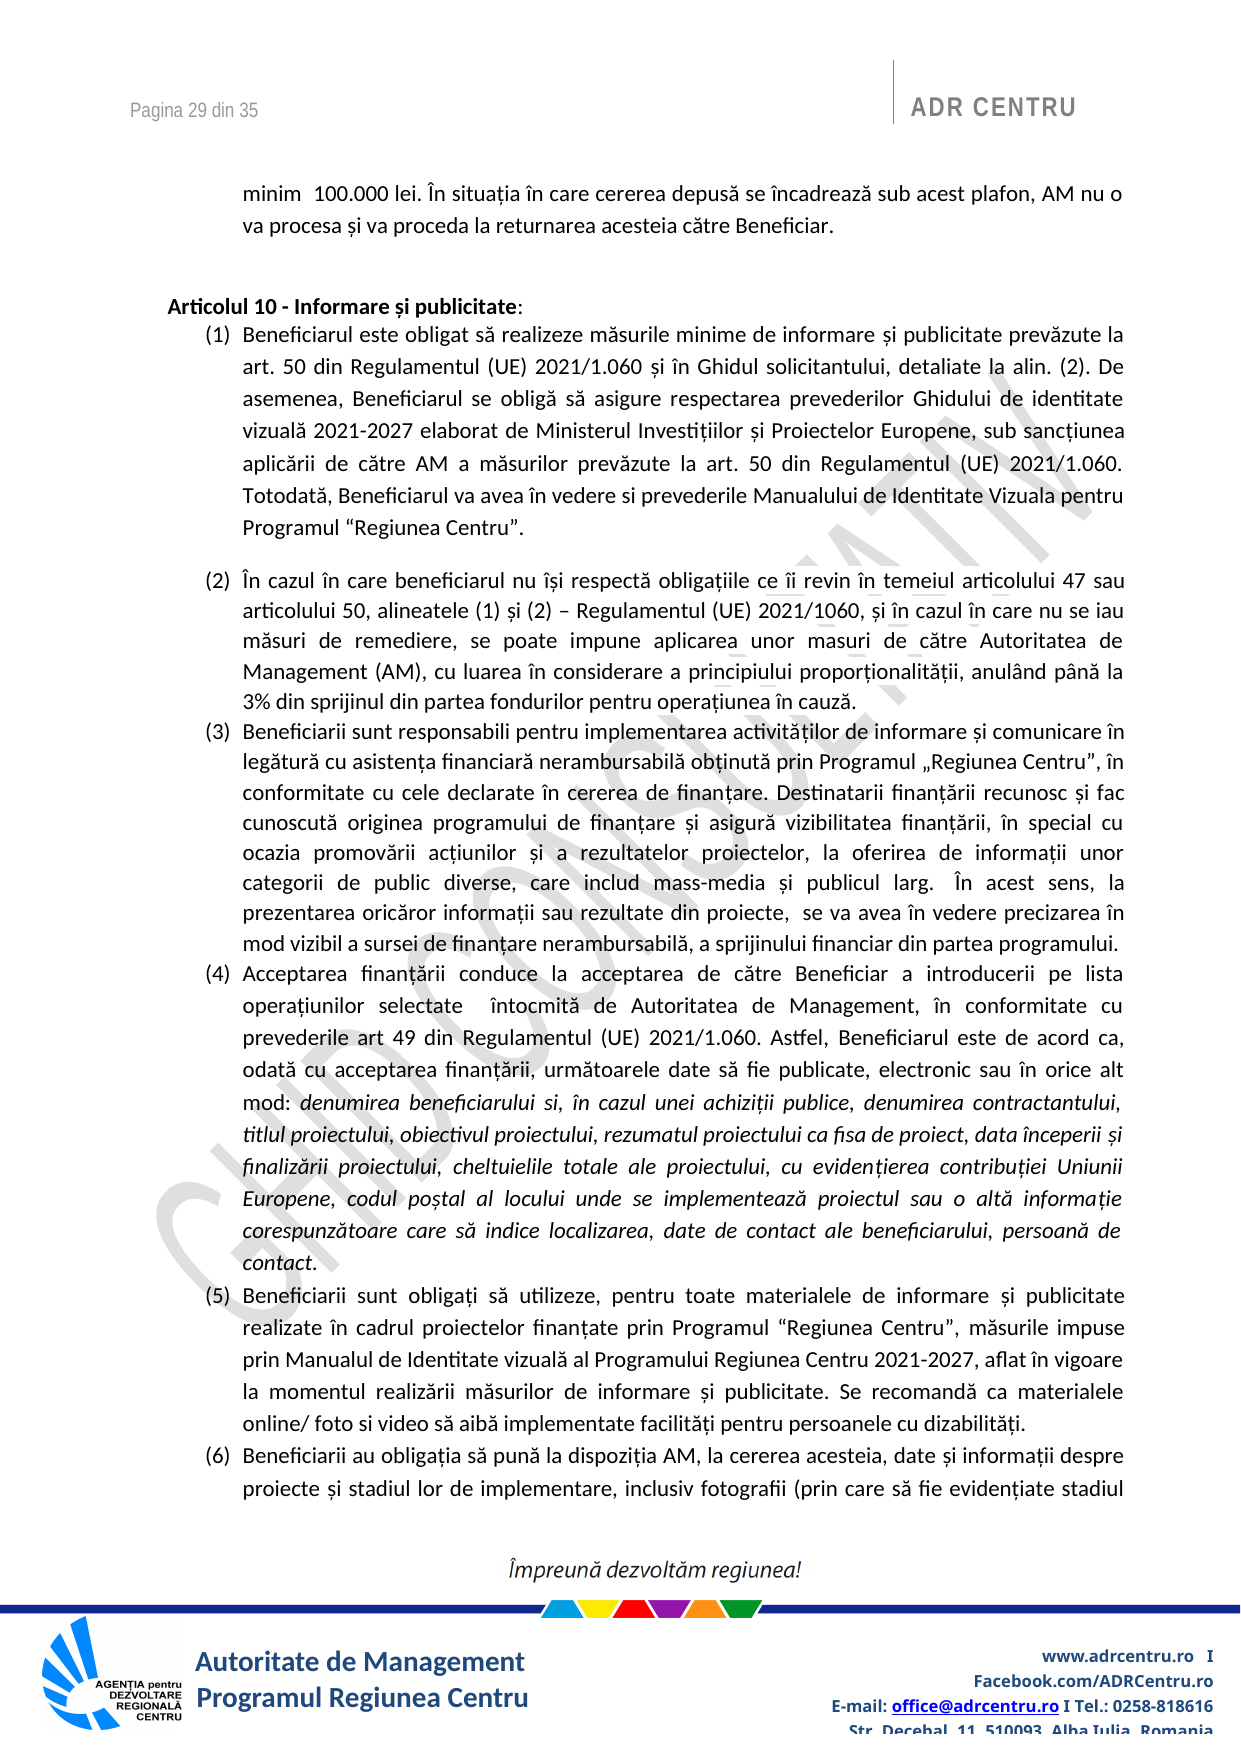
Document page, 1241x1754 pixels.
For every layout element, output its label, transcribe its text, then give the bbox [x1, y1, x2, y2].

list Beneficiarul este obligat să realizeze măsurile minime de informare şi publicitate prevăzute la art. 50 din Regulamentul (UE) 2021/1.060 şi în Ghidul solicitantului, detaliate la alin. (2). De asemenea, Beneficiarul se obligă să asigure respectarea prevederilor Ghidului de identitate vizuală 2021-2027 elaborat de Ministerul Investiţiilor şi Proiectelor Europene, sub sancţiunea aplicării de către AM a măsurilor prevăzute la art. 50 din Regulamentul (UE) 2021/1.060. Totodată, Beneficiarul va avea în vedere si prevederile Manualului de Identitate Vizuala pentru Programul “Regiunea Centru”. [205, 320, 1125, 541]
list Acceptarea finanţării conduce la acceptarea de către Beneficiar a introducerii pe lista operațiunilor selectate întocmită de Autoritatea de Management, în conformitate cu prevederile art 49 din Regulamentul (UE) 2021/1.060. Astfel, Beneficiarul este de acord ca, odată cu acceptarea finanţării, următoarele date să fie publicate, electronic sau în orice alt mod: denumirea beneficiarului si, în cazul unei achiziții publice, denumirea contractantului, titlul proiectului, obiectivul proiectului, rezumatul proiectului ca fisa de proiect, data începerii şi finalizării proiectului, cheltuielile totale ale proiectului, cu evidenţierea contribuţiei Uniunii Europene, codul poştal al locului unde se implementează proiectul sau o altă informaţie corespunzătoare care să indice localizarea, date de contact ale beneficiarului, persoană de contact. [205, 959, 1125, 1277]
picture [0, 1600, 550, 1730]
list În cazul în care beneficiarul nu își respectă obligațiile ce îi revin în temeiul articolului 47 sau articolului 50, alineatele (1) și (2) – Regulamentul (UE) 2021/1060, și în cazul în care nu se iau măsuri de remediere, se poate impune aplicarea unor masuri de către Autoritatea de Management (AM), cu luarea în considerare a principiului proporționalității, anulând până la 3% din sprijinul din partea fondurilor pentru operațiunea în cauză. [205, 566, 1125, 715]
picture [495, 1556, 814, 1583]
text Articolul 10 - Informare și publicitate: [167, 292, 1125, 320]
picture [574, 1600, 1241, 1618]
list Beneficiarii sunt responsabili pentru implementarea activităţilor de informare şi comunicare în legătură cu asistenţa financiară nerambursabilă obţinută prin Programul „Regiunea Centru”, în conformitate cu cele declarate în cererea de finanţare. Destinatarii finanțării recunosc și fac cunoscută originea programului de finanțare și asigură vizibilitatea finanțării, în special cu ocazia promovării acțiunilor și a rezultatelor proiectelor, la oferirea de informații unor categorii de public diverse, care includ mass-media și publicul larg. În acest sens, la prezentarea oricăror informații sau rezultate din proiecte, se va avea în vedere precizarea în mod vizibil a sursei de finanțare nerambursabilă, a sprijinului financiar din partea programului. [205, 717, 1125, 957]
list Beneficiarii sunt obligaţi să utilizeze, pentru toate materialele de informare şi publicitate realizate în cadrul proiectelor finanţate prin Programul “Regiunea Centru”, măsurile impuse prin Manualul de Identitate vizuală al Programului Regiunea Centru 2021-2027, aflat în vigoare la momentul realizării măsurilor de informare și publicitate. Se recomandă ca materialele online/ foto si video să aibă implementate facilități pentru persoanele cu dizabilități. [205, 1281, 1125, 1437]
